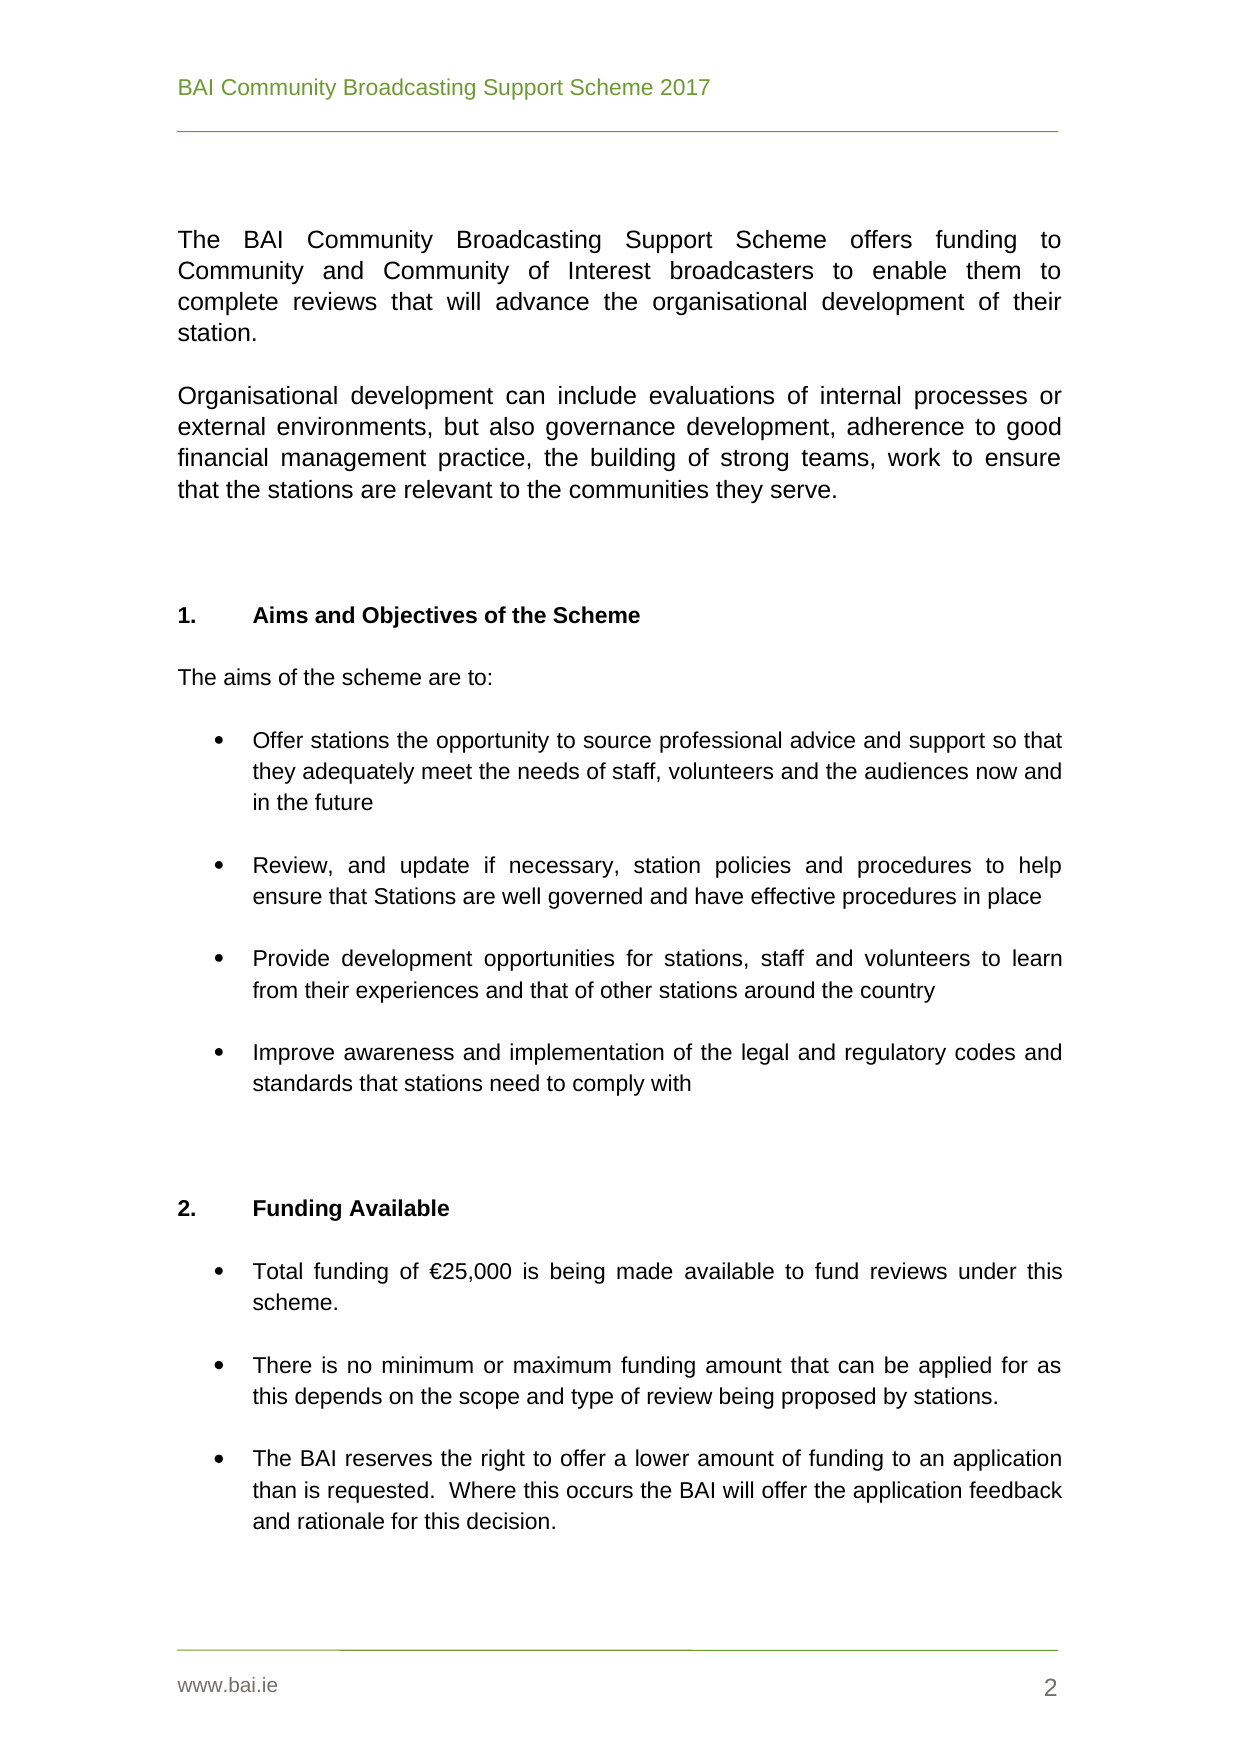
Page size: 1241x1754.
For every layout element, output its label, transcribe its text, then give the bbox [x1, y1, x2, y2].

list Offer stations the opportunity to source professional advice and support so that they adequately meet the needs of staff, volunteers and the audiences now and in the future [215, 723, 1063, 817]
text The BAI Community Broadcasting Support Scheme offers funding to Community and Community of Interest broadcasters to enable them to complete reviews that will advance the organisational development of their station. [177, 223, 1063, 348]
text Organisational development can include evaluations of internal processes or external environments, but also governance development, adherence to good financial management practice, the building of strong teams, work to ensure that the stations are relevant to the communities they serve. [177, 379, 1063, 504]
list Review, and update if necessary, station policies and procedures to help ensure that Stations are well governed and have effective procedures in place [215, 848, 1063, 911]
list The BAI reserves the right to offer a lower amount of funding to an application than is requested. Where this occurs the BAI will offer the application feedback and rationale for this decision. [215, 1442, 1063, 1536]
text 1. Aims and Objectives of the Scheme [177, 598, 1063, 629]
list Provide development opportunities for stations, staff and volunteers to learn from their experiences and that of other stations around the country [215, 942, 1063, 1004]
list Total funding of €25,000 is being made available to fund reviews under this scheme. [215, 1254, 1063, 1317]
list There is no minimum or maximum funding amount that can be applied for as this depends on the scope and type of review being proposed by stations. [215, 1348, 1063, 1411]
list Improve awareness and implementation of the legal and regulatory codes and standards that stations need to comply with [215, 1036, 1063, 1098]
text The aims of the scheme are to: [177, 661, 1063, 692]
text 2. Funding Available [177, 1192, 1063, 1223]
